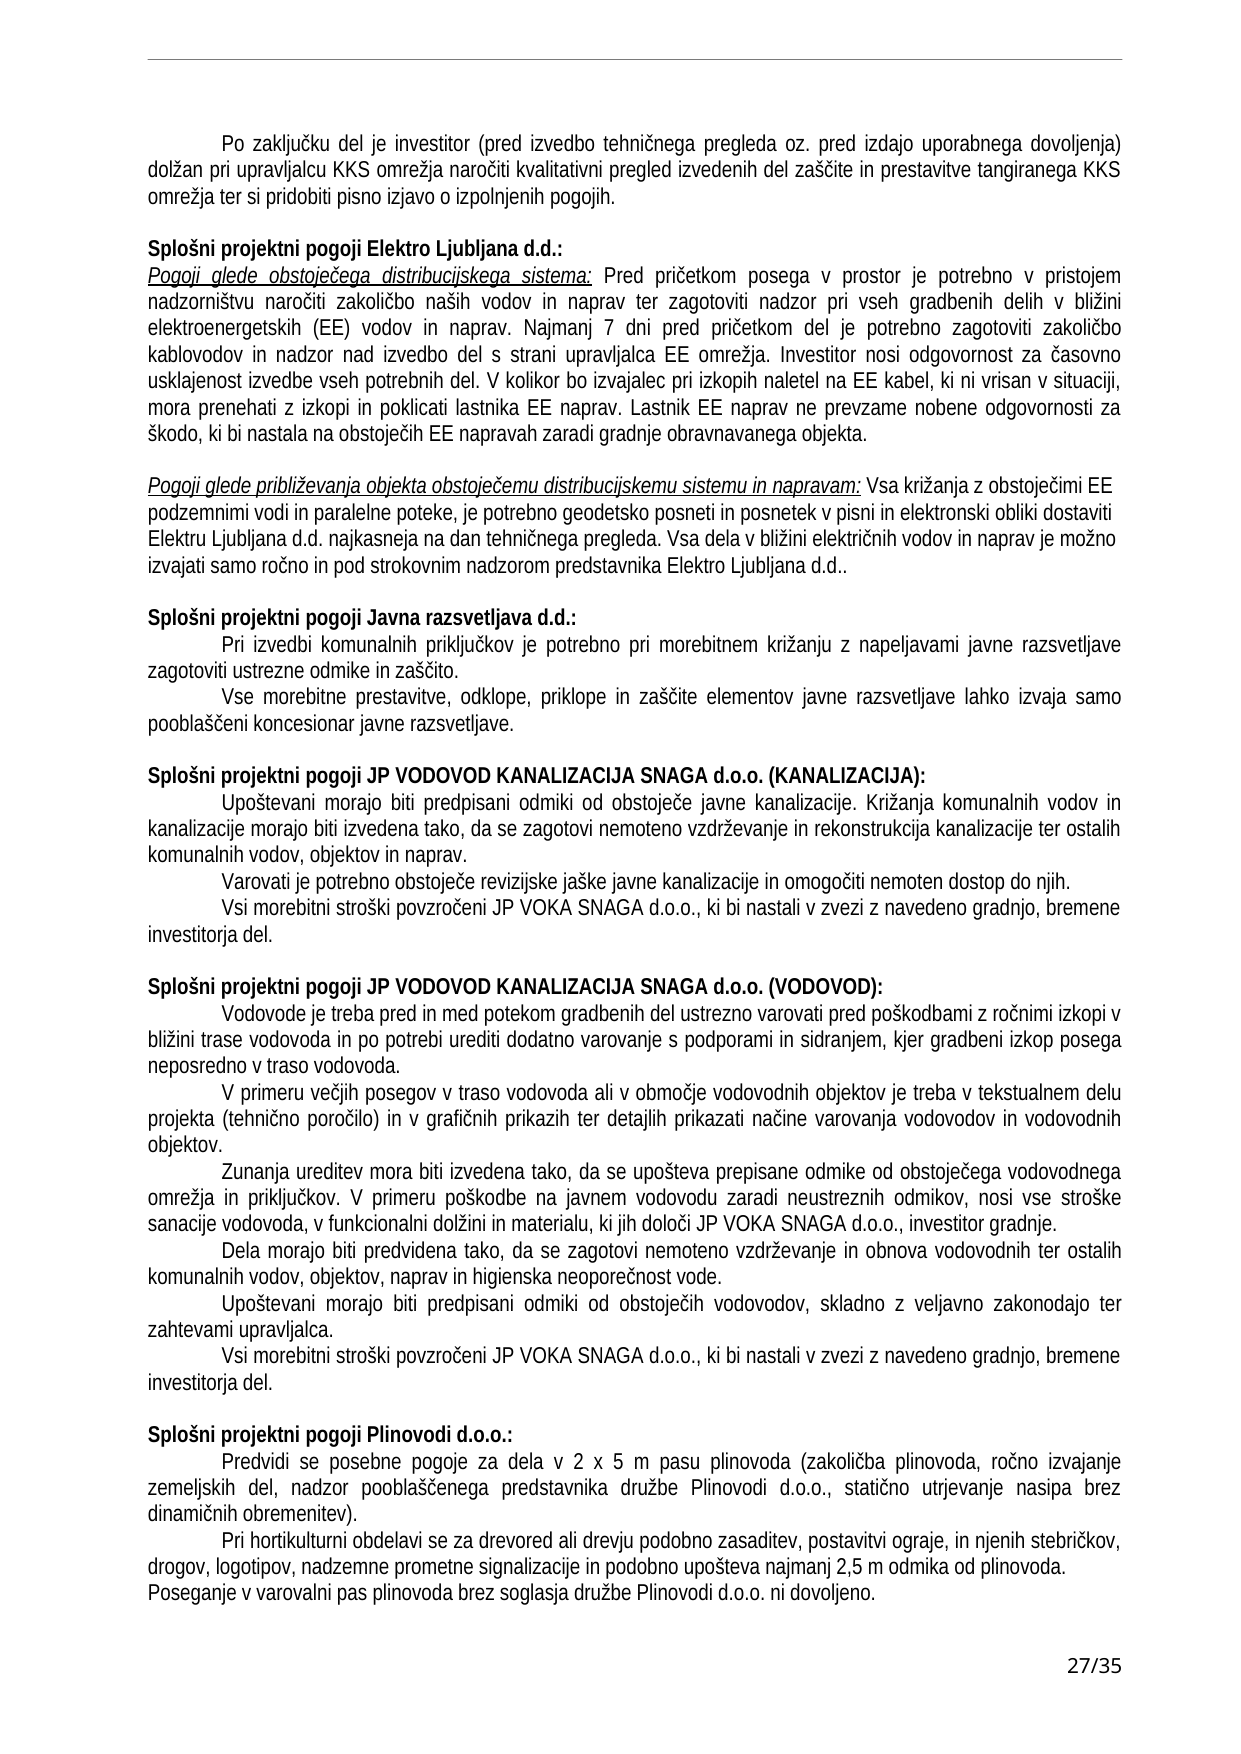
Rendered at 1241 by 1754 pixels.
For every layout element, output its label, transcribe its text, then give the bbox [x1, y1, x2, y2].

text Zunanja ureditev mora biti izvedena tako, da se upošteva prepisane odmike od obstoječega vodovodnega omrežja in priključkov. V primeru poškodbe na javnem vodovodu zaradi neustreznih odmikov, nosi vse stroške sanacije vodovoda, v funkcionalni dolžini in materialu, ki jih določi JP VOKA SNAGA d.o.o., investitor gradnje. [148, 1158, 1122, 1237]
text Pri izvedbi komunalnih priključkov je potrebno pri morebitnem križanju z napeljavami javne razsvetljave zagotoviti ustrezne odmike in zaščito. [148, 631, 1122, 683]
text Splošni projektni pogoji Javna razsvetljava d.d.: [148, 604, 1122, 631]
text Splošni projektni pogoji Plinovodi d.o.o.: [148, 1421, 1122, 1448]
text Splošni projektni pogoji JP VODOVOD KANALIZACIJA SNAGA d.o.o. (VODOVOD): [148, 973, 1122, 999]
text Po zaključku del je investitor (pred izvedbo tehničnega pregleda oz. pred izdajo uporabnega dovoljenja) dolžan pri upravljalcu KKS omrežja naročiti kvalitativni pregled izvedenih del zaščite in prestavitve tangiranega KKS omrežja ter si pridobiti pisno izjavo o izpolnjenih pogojih. [148, 130, 1122, 209]
text Splošni projektni pogoji JP VODOVOD KANALIZACIJA SNAGA d.o.o. (KANALIZACIJA): [148, 762, 1122, 789]
text Upoštevani morajo biti predpisani odmiki od obstoječih vodovodov, skladno z veljavno zakonodajo ter zahtevami upravljalca. [148, 1289, 1122, 1342]
text Pri hortikulturni obdelavi se za drevored ali drevju podobno zasaditev, postavitvi ograje, in njenih stebričkov, drogov, logotipov, nadzemne prometne signalizacije in podobno upošteva najmanj 2,5 m odmika od plinovoda. [148, 1527, 1122, 1579]
text Pogoji glede obstoječega distribucijskega sistema: Pred pričetkom posega v prostor je potrebno v pristojem nadzorništvu naročiti zakoličbo naših vodov in naprav ter zagotoviti nadzor pri vseh gradbenih delih v bližini elektroenergetskih (EE) vodov in naprav. Najmanj 7 dni pred pričetkom del je potrebno zagotoviti zakoličbo kablovodov in nadzor nad izvedbo del s strani upravljalca EE omrežja. Investitor nosi odgovornost za časovno usklajenost izvedbe vseh potrebnih del. V kolikor bo izvajalec pri izkopih naletel na EE kabel, ki ni vrisan v situaciji, mora prenehati z izkopi in poklicati lastnika EE naprav. Lastnik EE naprav ne prevzame nobene odgovornosti za škodo, ki bi nastala na obstoječih EE napravah zaradi gradnje obravnavanega objekta. [148, 262, 1122, 446]
text Splošni projektni pogoji Elektro Ljubljana d.d.: [148, 235, 1122, 262]
text Vsi morebitni stroški povzročeni JP VOKA SNAGA d.o.o., ki bi nastali v zvezi z navedeno gradnjo, bremene investitorja del. [148, 894, 1122, 947]
text Varovati je potrebno obstoječe revizijske jaške javne kanalizacije in omogočiti nemoten dostop do njih. [148, 868, 1122, 894]
text Dela morajo biti predvidena tako, da se zagotovi nemoteno vzdrževanje in obnova vodovodnih ter ostalih komunalnih vodov, objektov, naprav in higienska neoporečnost vode. [148, 1237, 1122, 1289]
text Vsi morebitni stroški povzročeni JP VOKA SNAGA d.o.o., ki bi nastali v zvezi z navedeno gradnjo, bremene investitorja del. [148, 1342, 1122, 1395]
text Poseganje v varovalni pas plinovoda brez soglasja družbe Plinovodi d.o.o. ni dovoljeno. [148, 1579, 1122, 1606]
text Predvidi se posebne pogoje za dela v 2 x 5 m pasu plinovoda (zakoličba plinovoda, ročno izvajanje zemeljskih del, nadzor pooblaščenega predstavnika družbe Plinovodi d.o.o., statično utrjevanje nasipa brez dinamičnih obremenitev). [148, 1448, 1122, 1527]
text Vse morebitne prestavitve, odklope, priklope in zaščite elementov javne razsvetljave lahko izvaja samo pooblaščeni koncesionar javne razsvetljave. [148, 683, 1122, 736]
text Upoštevani morajo biti predpisani odmiki od obstoječe javne kanalizacije. Križanja komunalnih vodov in kanalizacije morajo biti izvedena tako, da se zagotovi nemoteno vzdrževanje in rekonstrukcija kanalizacije ter ostalih komunalnih vodov, objektov in naprav. [148, 789, 1122, 868]
text V primeru večjih posegov v traso vodovoda ali v območje vodovodnih objektov je treba v tekstualnem delu projekta (tehnično poročilo) in v grafičnih prikazih ter detajlih prikazati načine varovanja vodovodov in vodovodnih objektov. [148, 1079, 1122, 1158]
text Pogoji glede približevanja objekta obstoječemu distribucijskemu sistemu in napravam: Vsa križanja z obstoječimi EE podzemnimi vodi in paralelne poteke, je potrebno geodetsko posneti in posnetek v pisni in elektronski obliki dostaviti Elektru Ljubljana d.d. najkasneja na dan tehničnega pregleda. Vsa dela v bližini električnih vodov in naprav je možno izvajati samo ročno in pod strokovnim nadzorom predstavnika Elektro Ljubljana d.d.. [148, 472, 1122, 578]
text Vodovode je treba pred in med potekom gradbenih del ustrezno varovati pred poškodbami z ročnimi izkopi v bližini trase vodovoda in po potrebi urediti dodatno varovanje s podporami in sidranjem, kjer gradbeni izkop posega neposredno v traso vodovoda. [148, 999, 1122, 1079]
